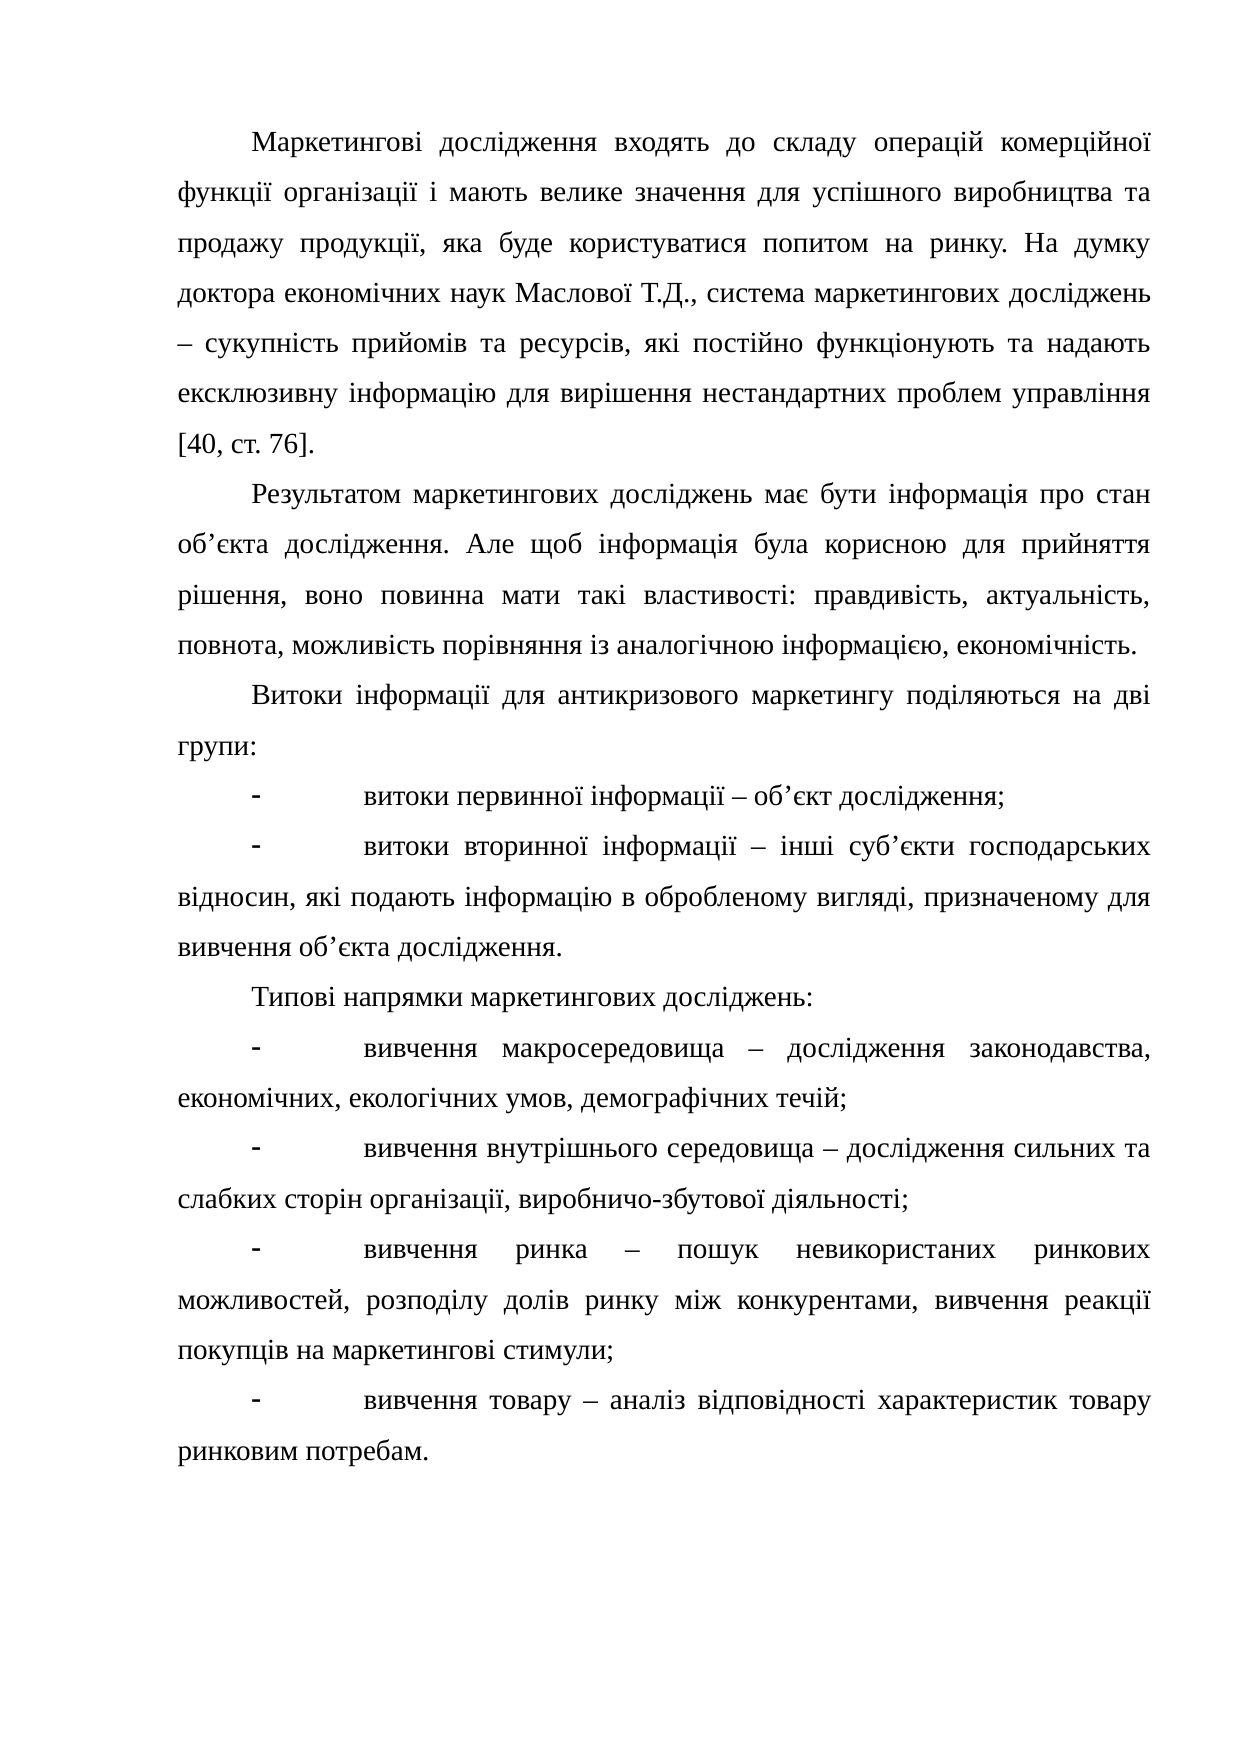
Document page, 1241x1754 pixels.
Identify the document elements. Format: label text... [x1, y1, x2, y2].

text Витоки інформації для антикризового маркетингу поділяються на дві групи: [177, 677, 1152, 761]
list вивчення ринка – пошук невикористаних ринкових можливостей, розподілу долів ринку між конкурентами, вивчення реакції покупців на маркетингові стимули; [177, 1231, 1152, 1366]
list витоки вторинної інформації – інші суб’єкти господарських відносин, які подають інформацію в обробленому вигляді, призначеному для вивчення об’єкта дослідження. [177, 828, 1152, 963]
text Типові напрямки маркетингових досліджень: [177, 979, 1152, 1013]
list вивчення товару – аналіз відповідності характеристик товару ринковим потребам. [177, 1382, 1152, 1466]
list вивчення внутрішнього середовища – дослідження сильних та слабких сторін організації, виробничо-збутової діяльності; [177, 1131, 1152, 1214]
text Маркетингові дослідження входять до складу операцій комерційної функції організації і мають велике значення для успішного виробництва та продажу продукції, яка буде користуватися попитом на ринку. На думку доктора економічних наук Маслової Т.Д., система маркетингових досліджень – сукупність прийомів та ресурсів, які постійно функціонують та надають ексклюзивну інформацію для вирішення нестандартних проблем управління [40, ст. 76]. [177, 124, 1152, 459]
list вивчення макросередовища – дослідження законодавства, економічних, екологічних умов, демографічних течій; [177, 1030, 1152, 1114]
text Результатом маркетингових досліджень має бути інформація про стан об’єкта дослідження. Але щоб інформація була корисною для прийняття рішення, воно повинна мати такі властивості: правдивість, актуальність, повнота, можливість порівняння із аналогічною інформацією, економічність. [177, 476, 1152, 661]
list витоки первинної інформації – об’єкт дослідження; [177, 778, 1152, 812]
